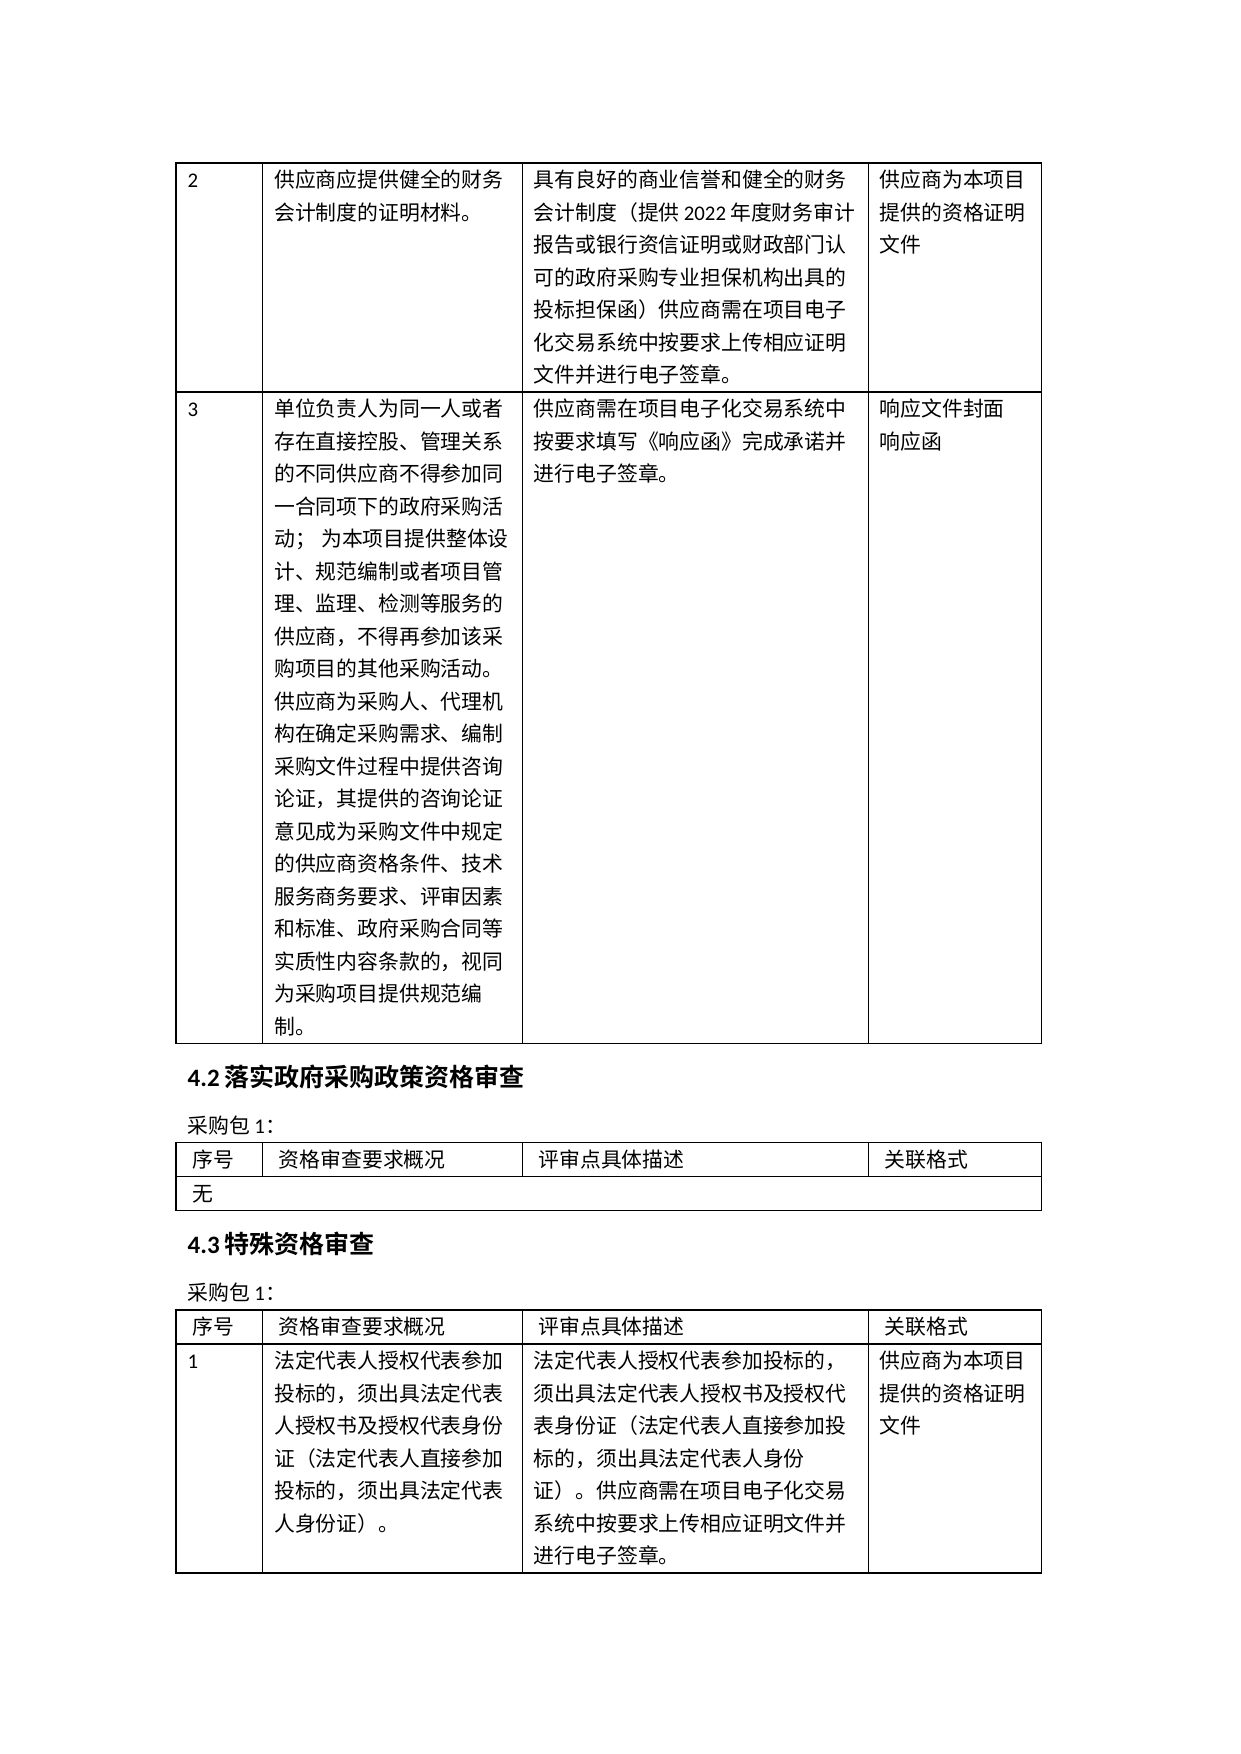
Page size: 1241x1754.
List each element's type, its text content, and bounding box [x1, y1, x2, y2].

table_header 资格审查要求概况 [263, 1311, 522, 1343]
table_header 评审点具体描述 [523, 1143, 868, 1176]
table_cell 响应文件封面 响应函 [869, 393, 1041, 1043]
table_cell 无 [177, 1177, 1041, 1210]
table_cell 供应商应提供健全的财务会计制度的证明材料。 [263, 164, 522, 391]
table_cell 供应商为本项目提供的资格证明文件 [869, 1345, 1041, 1572]
table_header 关联格式 [869, 1143, 1041, 1176]
table_cell 供应商为本项目提供的资格证明文件 [869, 164, 1041, 391]
table_header 评审点具体描述 [523, 1311, 868, 1343]
text 4.2落实政府采购政策资格审查 [187, 1044, 1053, 1109]
table_cell 1 [177, 1345, 262, 1572]
table_cell 法定代表人授权代表参加投标的，须出具法定代表人授权书及授权代表身份证（法定代表人直接参加投标的，须出具法定代表人身份证）。 [263, 1345, 522, 1572]
table_cell 具有良好的商业信誉和健全的财务会计制度（提供2022年度财务审计报告或银行资信证明或财政部门认可的政府采购专业担保机构出具的投标担保函）供应商需在项目电子化交易系统中按要求上传相应证明文件并进行电子签章。 [523, 164, 868, 391]
table_header 关联格式 [869, 1311, 1041, 1343]
table_cell 供应商需在项目电子化交易系统中按要求填写《响应函》完成承诺并进行电子签章。 [523, 393, 868, 1043]
table_header 序号 [177, 1143, 262, 1176]
table_cell 3 [177, 393, 262, 1043]
text 4.3特殊资格审查 [187, 1211, 1053, 1276]
table_header 资格审查要求概况 [263, 1143, 522, 1176]
text 采购包1： [187, 1276, 1053, 1309]
table_cell 2 [177, 164, 262, 391]
table_cell 法定代表人授权代表参加投标的，须出具法定代表人授权书及授权代表身份证（法定代表人直接参加投标的，须出具法定代表人身份证）。供应商需在项目电子化交易系统中按要求上传相应证明文件并进行电子签章。 [523, 1345, 868, 1572]
text 采购包1： [187, 1109, 1053, 1142]
table_cell 单位负责人为同一人或者存在直接控股、管理关系的不同供应商不得参加同一合同项下的政府采购活动； 为本项目提供整体设计、规范编制或者项目管理、监理、检测等服务的供应商，不得再参加该采购项目的其他采购活动。供应商为采购人、代理机构在确定采购需求、编制采购文件过程中提供咨询论证，其提供的咨询论证意见成为采购文件中规定的供应商资格条件、技术服务商务要求、评审因素和标准、政府采购合同等实质性内容条款的，视同为采购项目提供规范编制。 [263, 393, 522, 1043]
table_header 序号 [177, 1311, 262, 1343]
